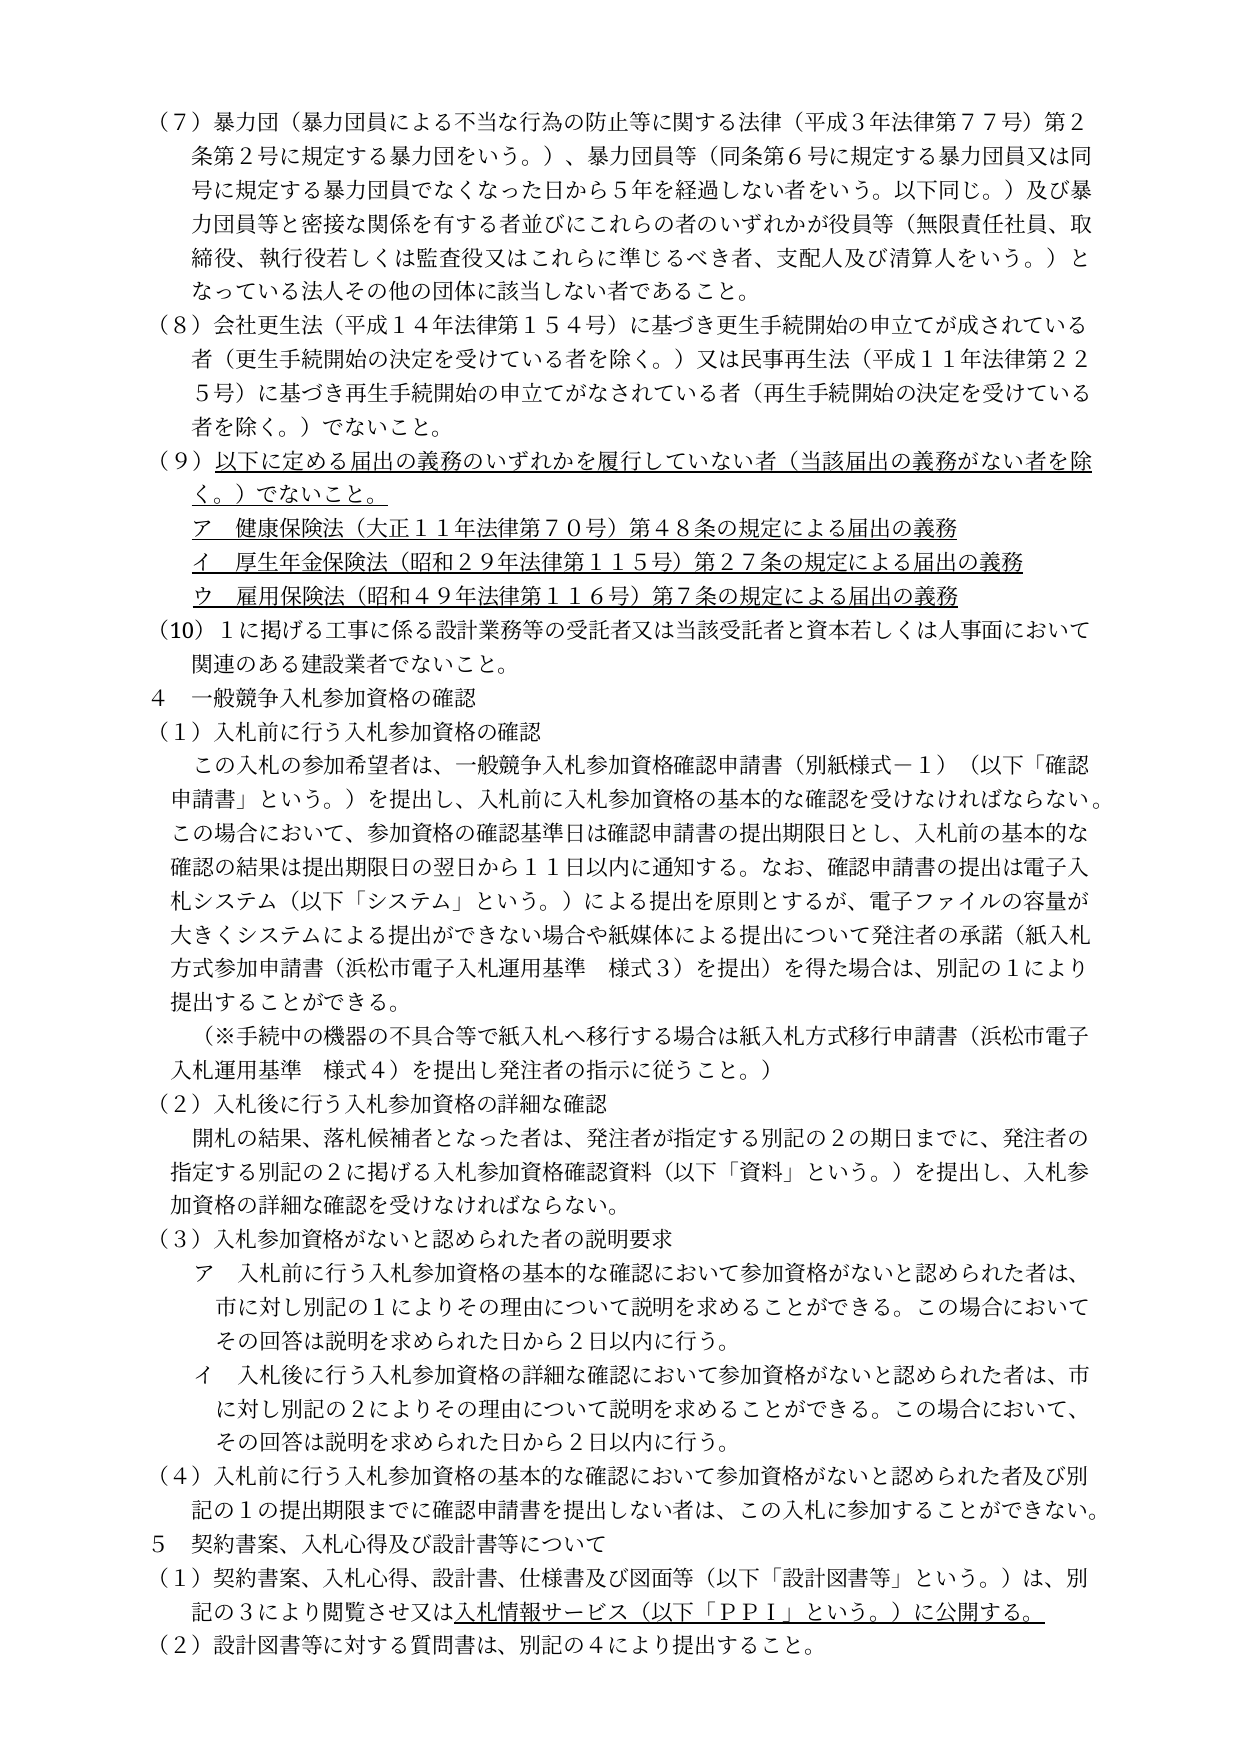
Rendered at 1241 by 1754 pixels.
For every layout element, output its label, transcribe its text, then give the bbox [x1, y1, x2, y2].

text ５ 契約書案、入札心得及び設計書等について [148, 1526, 1092, 1560]
list ウ 雇用保険法（昭和４９年法律第１１６号）第７条の規定による届出の義務 [192, 578, 1092, 612]
text （２）設計図書等に対する質問書は、別記の４により提出すること。 [148, 1628, 1092, 1661]
text イ 入札後に行う入札参加資格の詳細な確認において参加資格がないと認められた者は、市に対し別記の２によりその理由について説明を求めることができる。この場合において、その回答は説明を求められた日から２日以内に行う。 [194, 1357, 1092, 1458]
text この入札の参加希望者は、一般競争入札参加資格確認申請書（別紙様式－１）（以下「確認申請書」という。）を提出し、入札前に入札参加資格の基本的な確認を受けなければならない。この場合において、参加資格の確認基準日は確認申請書の提出期限日とし、入札前の基本的な確認の結果は提出期限日の翌日から１１日以内に通知する。なお、確認申請書の提出は電子入札システム（以下「システム」という。）による提出を原則とするが、電子ファイルの容量が大きくシステムによる提出ができない場合や紙媒体による提出について発注者の承諾（紙入札方式参加申請書（浜松市電子入札運用基準 様式３）を提出）を得た場合は、別記の１により提出することができる。 [171, 747, 1092, 1018]
text イ 厚生年金保険法（昭和２９年法律第１１５号）第２７条の規定による届出の義務 [191, 544, 1092, 578]
text ４ 一般競争入札参加資格の確認 [148, 680, 1092, 713]
text （１）入札前に行う入札参加資格の確認 [148, 713, 1092, 747]
list （10）１に掲げる工事に係る設計業務等の受託者又は当該受託者と資本若しくは人事面において関連のある建設業者でないこと。 [148, 612, 1092, 680]
text （２）入札後に行う入札参加資格の詳細な確認 [148, 1086, 1092, 1120]
text 開札の結果、落札候補者となった者は、発注者が指定する別記の２の期日までに、発注者の指定する別記の２に掲げる入札参加資格確認資料（以下「資料」という。）を提出し、入札参加資格の詳細な確認を受けなければならない。 [171, 1120, 1092, 1221]
text （８）会社更生法（平成１４年法律第１５４号）に基づき更生手続開始の申立てが成されている者（更生手続開始の決定を受けている者を除く。）又は民事再生法（平成１１年法律第２２５号）に基づき再生手続開始の申立てがなされている者（再生手続開始の決定を受けている者を除く。）でないこと。 [148, 307, 1092, 443]
text （３）入札参加資格がないと認められた者の説明要求 [148, 1221, 1092, 1255]
text ア 健康保険法（大正１１年法律第７０号）第４８条の規定による届出の義務 [191, 510, 1092, 544]
text （７）暴力団（暴力団員による不当な行為の防止等に関する法律（平成３年法律第７７号）第２条第２号に規定する暴力団をいう。）、暴力団員等（同条第６号に規定する暴力団員又は同号に規定する暴力団員でなくなった日から５年を経過しない者をいう。以下同じ。）及び暴力団員等と密接な関係を有する者並びにこれらの者のいずれかが役員等（無限責任社員、取締役、執行役若しくは監査役又はこれらに準じるべき者、支配人及び清算人をいう。）となっている法人その他の団体に該当しない者であること。 [148, 104, 1092, 307]
text （４）入札前に行う入札参加資格の基本的な確認において参加資格がないと認められた者及び別記の１の提出期限までに確認申請書を提出しない者は、この入札に参加することができない。 [148, 1458, 1092, 1526]
text （※手続中の機器の不具合等で紙入札へ移行する場合は紙入札方式移行申請書（浜松市電子入札運用基準 様式４）を提出し発注者の指示に従うこと。） [171, 1018, 1092, 1086]
text （１）契約書案、入札心得、設計書、仕様書及び図面等（以下「設計図書等」という。）は、別記の３により閲覧させ又は入札情報サービス（以下「ＰＰＩ」という。）に公開する。 [148, 1560, 1092, 1628]
text （９）以下に定める届出の義務のいずれかを履行していない者（当該届出の義務がない者を除く。）でないこと。 [148, 443, 1092, 510]
text ア 入札前に行う入札参加資格の基本的な確認において参加資格がないと認められた者は、市に対し別記の１によりその理由について説明を求めることができる。この場合において、その回答は説明を求められた日から２日以内に行う。 [194, 1255, 1092, 1357]
